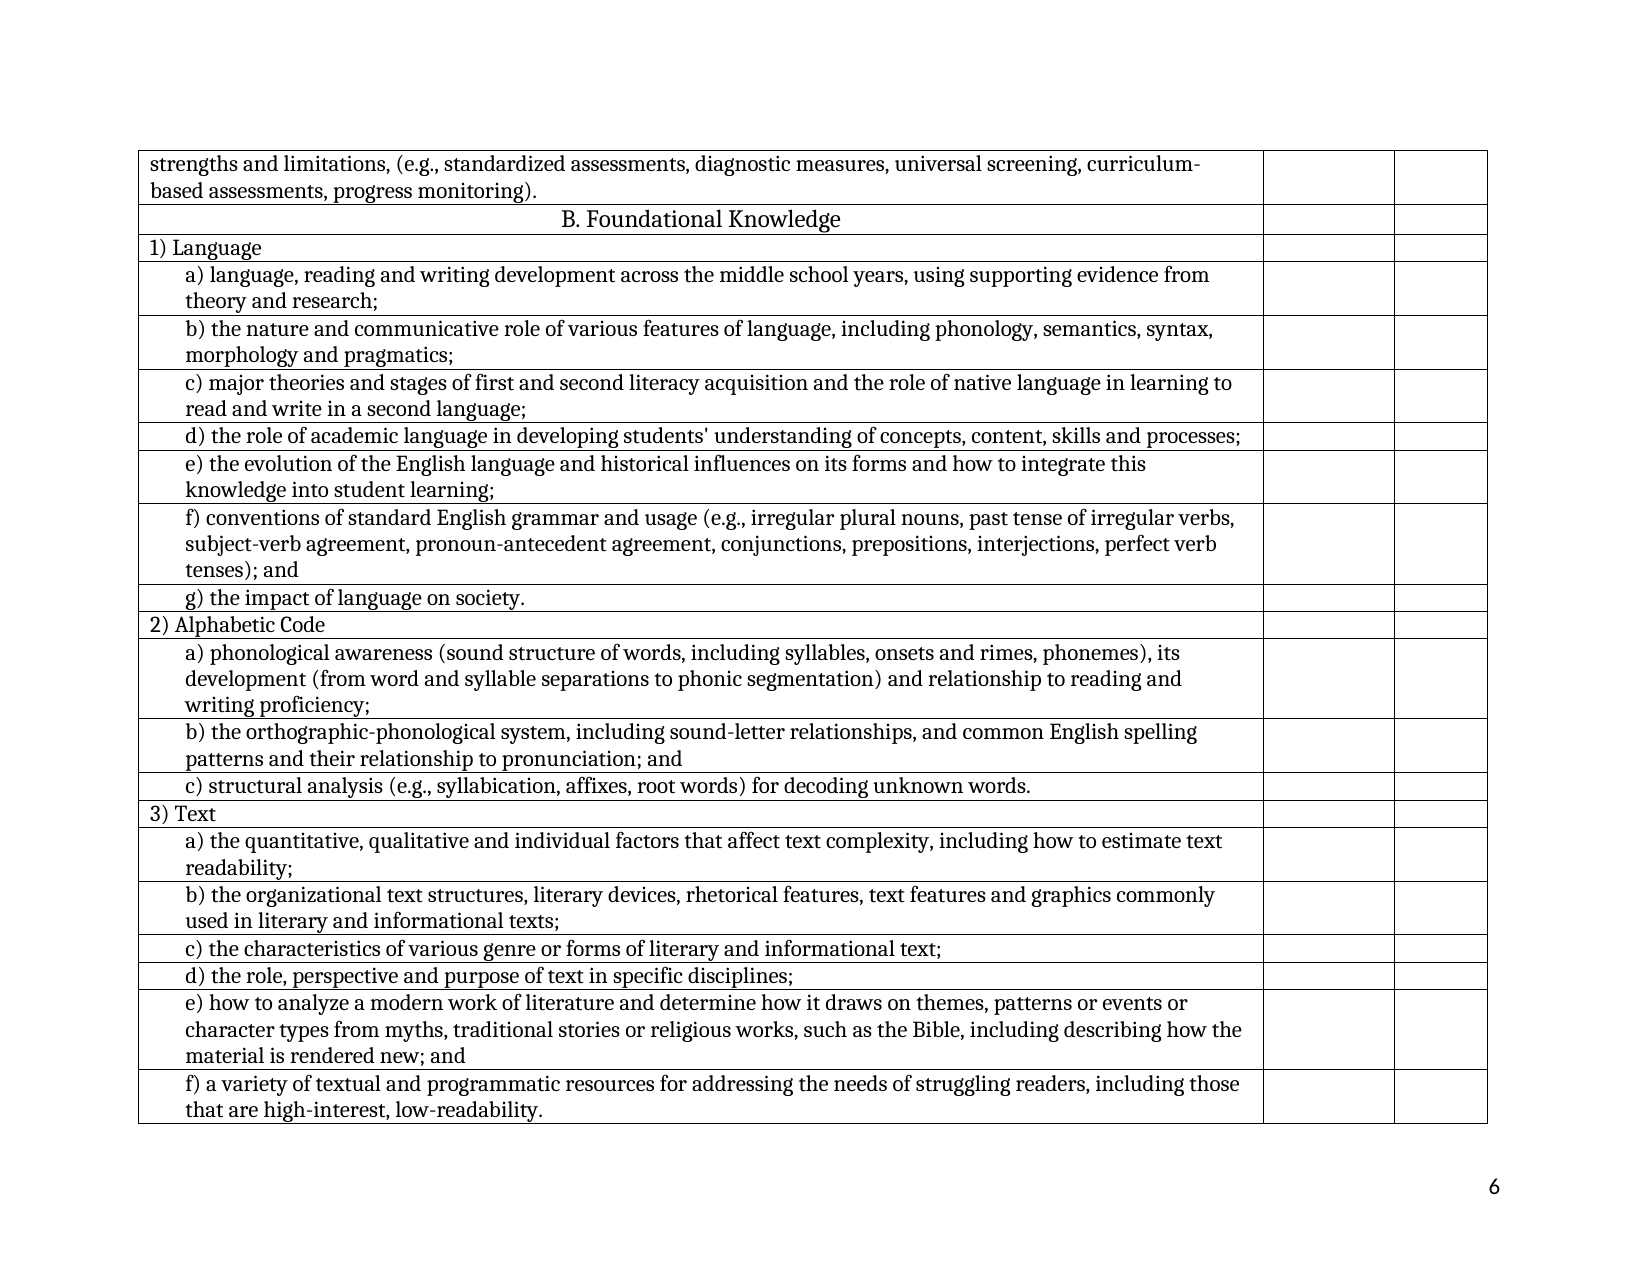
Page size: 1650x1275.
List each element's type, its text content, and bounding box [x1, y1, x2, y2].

table_cell [1264, 882, 1394, 934]
table_cell [1264, 963, 1394, 989]
table_cell [1264, 935, 1394, 962]
table_cell a) language, reading and writing development across the middle school years, using supporting evidence from theory and research; [139, 262, 1263, 315]
table_cell [1395, 423, 1487, 449]
table_cell b) the organizational text structures, literary devices, rhetorical features, text features and graphics commonly used in literary and informational texts; [139, 882, 1263, 934]
table_cell [1264, 451, 1394, 503]
table_cell [1395, 205, 1487, 233]
table_cell c) structural analysis (e.g., syllabication, affixes, root words) for decoding unknown words. [139, 773, 1263, 799]
table_cell 1) Language [139, 235, 1263, 261]
table_cell [1264, 504, 1394, 583]
table_cell e) the evolution of the English language and historical influences on its forms and how to integrate this knowledge into student learning; [139, 451, 1263, 503]
table_cell [1264, 370, 1394, 422]
table_cell [1395, 719, 1487, 772]
table_cell [1264, 828, 1394, 881]
table_cell [1395, 990, 1487, 1069]
table_cell [1395, 316, 1487, 368]
table_cell [1264, 585, 1394, 611]
table_cell [1395, 1070, 1487, 1123]
table_cell [1395, 612, 1487, 638]
table_cell [1264, 990, 1394, 1069]
table_cell B. Foundational Knowledge [139, 205, 1263, 233]
table_cell [1264, 612, 1394, 638]
table_cell e) how to analyze a modern work of literature and determine how it draws on themes, patterns or events or character types from myths, traditional stories or religious works, such as the Bible, including describing how the material is rendered new; and [139, 990, 1263, 1069]
table_cell [1395, 828, 1487, 881]
table_cell f) conventions of standard English grammar and usage (e.g., irregular plural nouns, past tense of irregular verbs, subject-verb agreement, pronoun-antecedent agreement, conjunctions, prepositions, interjections, perfect verb tenses); and [139, 504, 1263, 583]
table_cell a) the quantitative, qualitative and individual factors that affect text complexity, including how to estimate text readability; [139, 828, 1263, 881]
table_cell [1264, 639, 1394, 718]
table_cell [1395, 935, 1487, 962]
table_cell [1264, 423, 1394, 449]
table_cell a) phonological awareness (sound structure of words, including syllables, onsets and rimes, phonemes), its development (from word and syllable separations to phonic segmentation) and relationship to reading and writing proficiency; [139, 639, 1263, 718]
table_cell [1264, 801, 1394, 827]
table_cell [1395, 151, 1487, 204]
table_cell [1264, 262, 1394, 315]
table_cell b) the orthographic-phonological system, including sound-letter relationships, and common English spelling patterns and their relationship to pronunciation; and [139, 719, 1263, 772]
table_cell g) the impact of language on society. [139, 585, 1263, 611]
table_cell b) the nature and communicative role of various features of language, including phonology, semantics, syntax, morphology and pragmatics; [139, 316, 1263, 368]
table_cell f) a variety of textual and programmatic resources for addressing the needs of struggling readers, including those that are high-interest, low-readability. [139, 1070, 1263, 1123]
table_cell c) the characteristics of various genre or forms of literary and informational text; [139, 935, 1263, 962]
table_cell [1264, 235, 1394, 261]
table_cell c) major theories and stages of first and second literacy acquisition and the role of native language in learning to read and write in a second language; [139, 370, 1263, 422]
table_cell [1395, 262, 1487, 315]
table_cell [1395, 963, 1487, 989]
table_cell [1264, 719, 1394, 772]
table_cell [1395, 639, 1487, 718]
table_cell [1395, 585, 1487, 611]
table_cell [1395, 882, 1487, 934]
table_cell [1395, 370, 1487, 422]
table_cell d) the role, perspective and purpose of text in specific disciplines; [139, 963, 1263, 989]
table_cell 3) Text [139, 801, 1263, 827]
table_cell [1395, 451, 1487, 503]
table_cell [1395, 773, 1487, 799]
table_cell [1264, 316, 1394, 368]
table_cell [1395, 504, 1487, 583]
table_cell [1395, 235, 1487, 261]
table_cell [1395, 801, 1487, 827]
table_cell [1264, 1070, 1394, 1123]
table_cell 2) Alphabetic Code [139, 612, 1263, 638]
table_cell [1264, 151, 1394, 204]
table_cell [139, 151, 1263, 204]
table_cell [1264, 205, 1394, 233]
table_cell [1264, 773, 1394, 799]
table_cell d) the role of academic language in developing students' understanding of concepts, content, skills and processes; [139, 423, 1263, 449]
